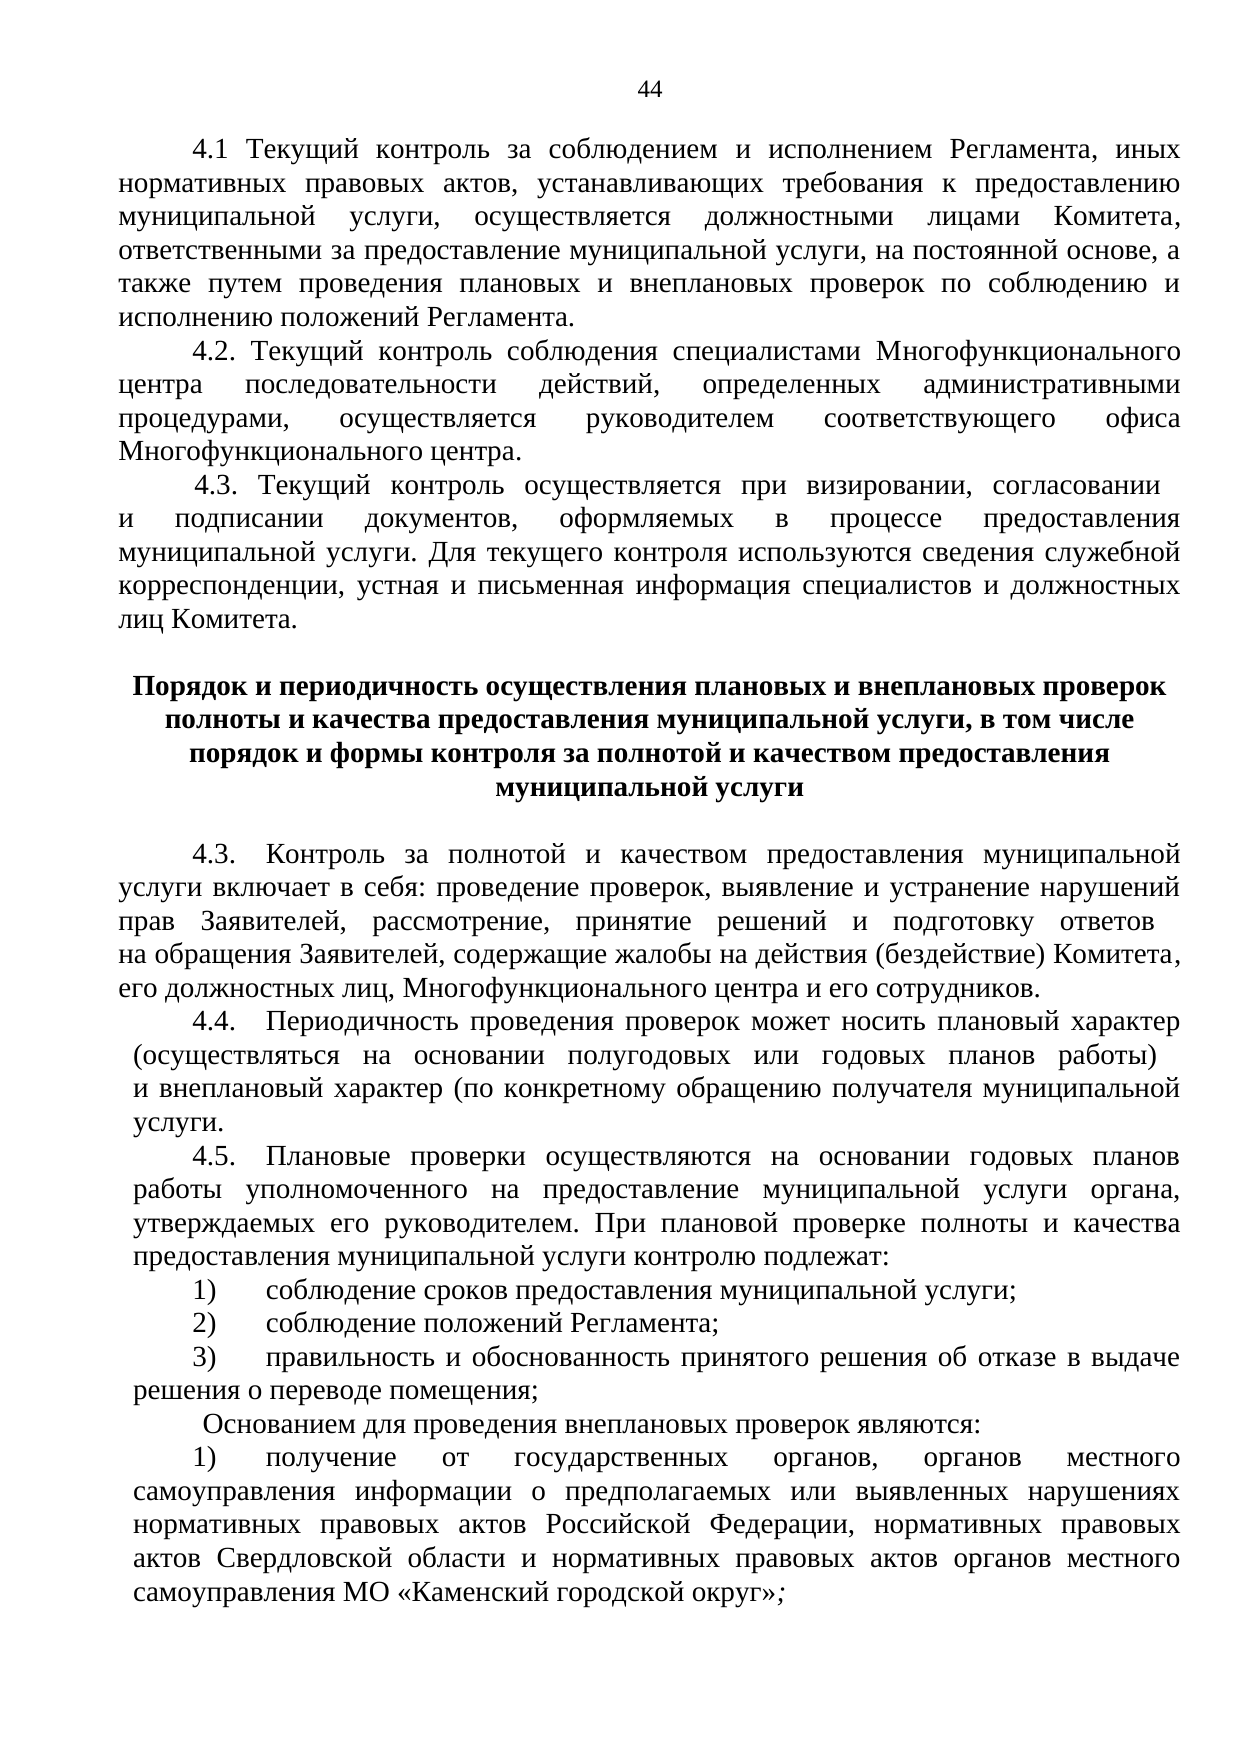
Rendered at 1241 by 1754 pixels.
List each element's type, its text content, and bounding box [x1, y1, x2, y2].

text 4.2. Текущий контроль соблюдения специалистами Многофункционального центра последовательности действий, определенных административными процедурами, осуществляется руководителем соответствующего офиса Многофункционального центра. [118, 333, 1181, 467]
list соблюдение положений Регламента; [192, 1305, 1181, 1339]
list правильность и обоснованность принятого решения об отказе в выдаче решения о переводе помещения; [133, 1339, 1181, 1406]
text Порядок и периодичность осуществления плановых и внеплановых проверок полноты и качества предоставления муниципальной услуги, в том числе порядок и формы контроля за полнотой и качеством предоставления муниципальной услуги [118, 668, 1181, 802]
list Основанием для проведения внеплановых проверок являются: [202, 1406, 1181, 1439]
list соблюдение сроков предоставления муниципальной услуги; [192, 1272, 1181, 1305]
text 4.1 Текущий контроль за соблюдением и исполнением Регламента, иных нормативных правовых актов, устанавливающих требования к предоставлению муниципальной услуги, осуществляется должностными лицами Комитета, ответственными за предоставление муниципальной услуги, на постоянной основе, а также путем проведения плановых и внеплановых проверок по соблюдению и исполнению положений Регламента. [118, 131, 1181, 333]
list Плановые проверки осуществляются на основании годовых планов работы уполномоченного на предоставление муниципальной услуги органа, утверждаемых его руководителем. При плановой проверке полноты и качества предоставления муниципальной услуги контролю подлежат: [133, 1138, 1181, 1272]
list получение от государственных органов, органов местного самоуправления информации о предполагаемых или выявленных нарушениях нормативных правовых актов Российской Федерации, нормативных правовых актов Свердловской области и нормативных правовых актов органов местного самоуправления МО «Каменский городской округ»; [133, 1439, 1181, 1607]
list Периодичность проведения проверок может носить плановый характер (осуществляться на основании полугодовых или годовых планов работы) и внеплановый характер (по конкретному обращению получателя муниципальной услуги. [133, 1003, 1181, 1138]
list Контроль за полнотой и качеством предоставления муниципальной услуги включает в себя: проведение проверок, выявление и устранение нарушений прав Заявителей, рассмотрение, принятие решений и подготовку ответов на обращения Заявителей, содержащие жалобы на действия (бездействие) Комитета, его должностных лиц, Многофункционального центра и его сотрудников. [118, 836, 1181, 1003]
text 4.3. Текущий контроль осуществляется при визировании, согласовании и подписании документов, оформляемых в процессе предоставления муниципальной услуги. Для текущего контроля используются сведения служебной корреспонденции, устная и письменная информация специалистов и должностных лиц Комитета. [118, 467, 1181, 634]
